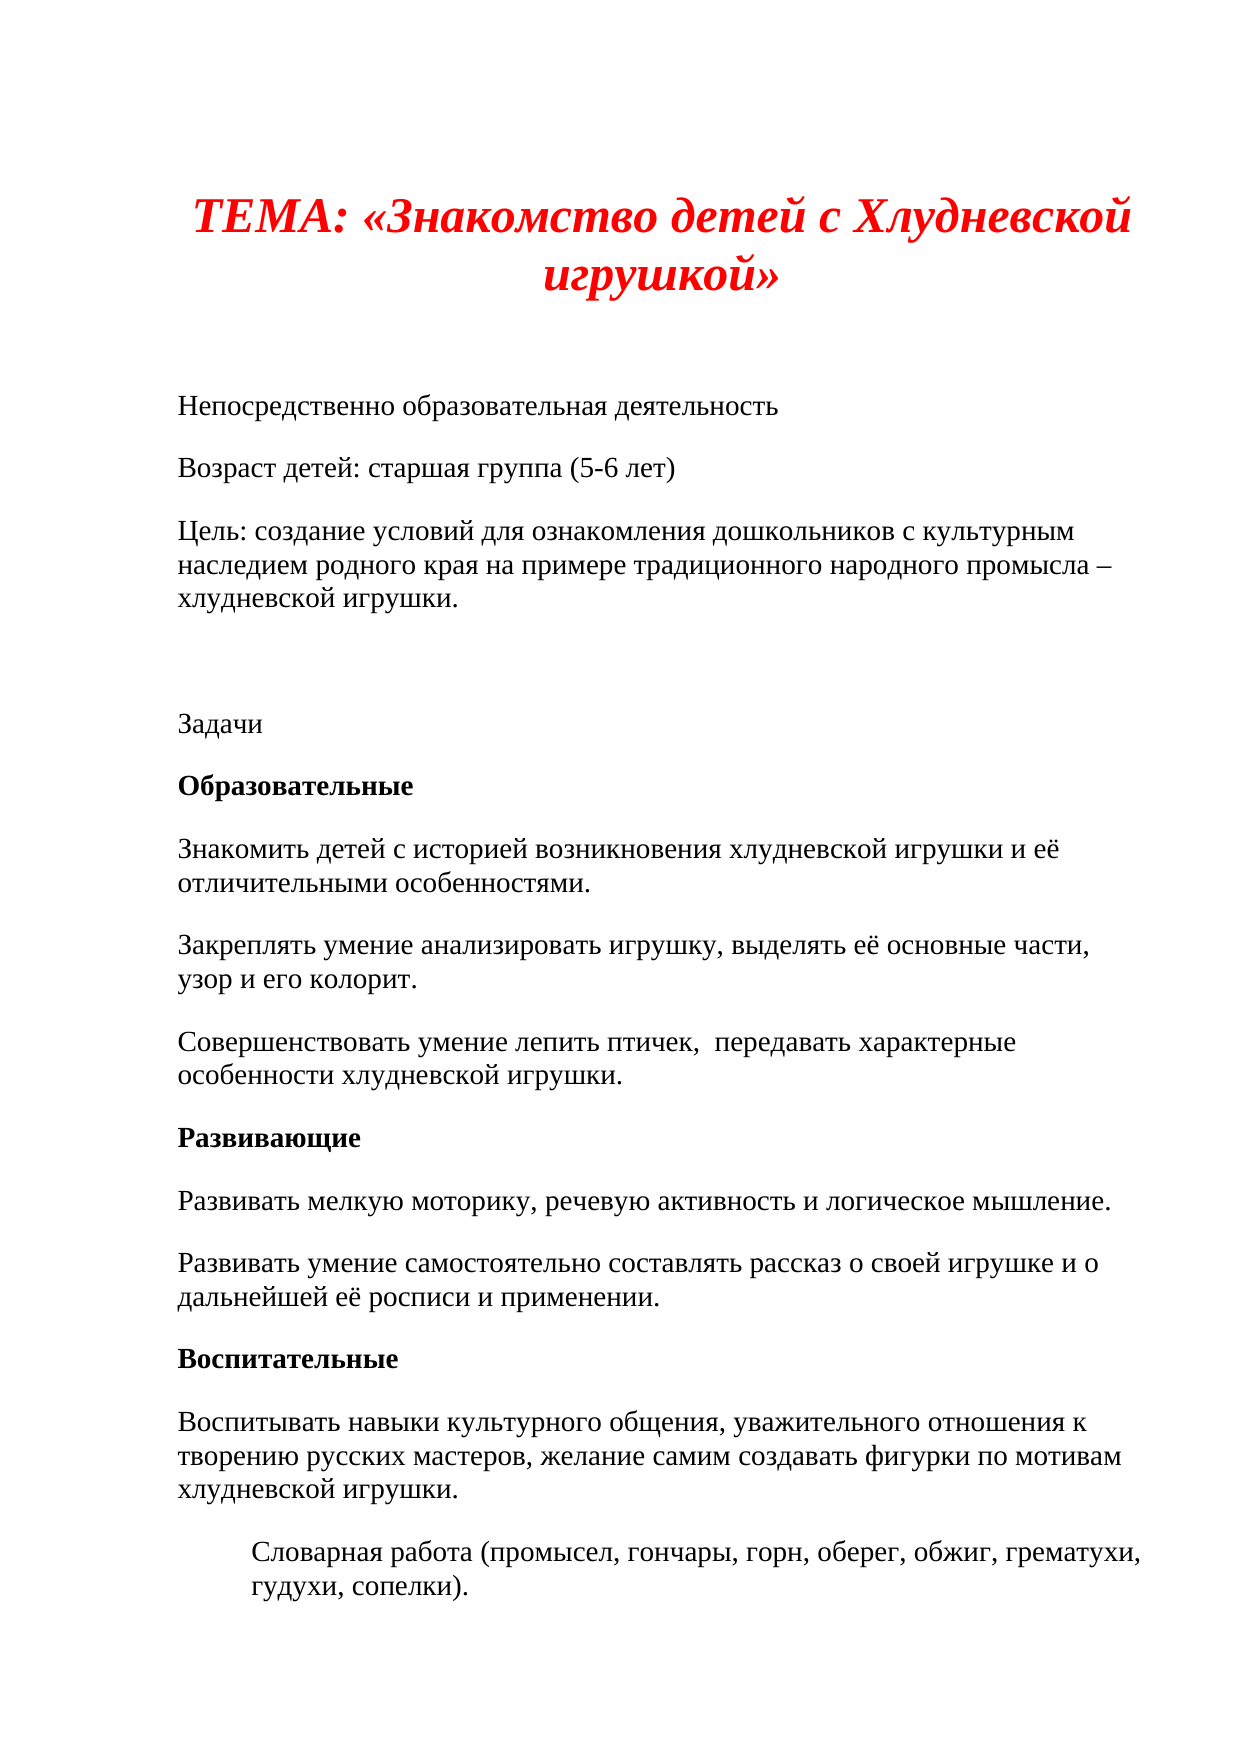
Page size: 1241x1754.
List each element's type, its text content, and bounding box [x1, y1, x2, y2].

text Задачи [177, 706, 1152, 739]
text Знакомить детей с историей возникновения хлудневской игрушки и её отличительными особенностями. [177, 831, 1152, 898]
text Образовательные [177, 768, 1152, 802]
text Словарная работа (промысел, гончары, горн, оберег, обжиг, грематухи, гудухи, сопелки). [251, 1534, 1152, 1601]
text Воспитательные [177, 1342, 1152, 1375]
text Закреплять умение анализировать игрушку, выделять её основные части, узор и его колорит. [177, 927, 1152, 994]
text Развивать умение самостоятельно составлять рассказ о своей игрушке и о дальнейшей её росписи и применении. [177, 1245, 1152, 1312]
text Непосредственно образовательная деятельность [177, 388, 1152, 421]
text Развивающие [177, 1120, 1152, 1153]
text ТЕМА: «Знакомство детей с Хлудневской игрушкой» [177, 186, 1152, 301]
text Развивать мелкую моторику, речевую активность и логическое мышление. [177, 1183, 1152, 1216]
text Воспитывать навыки культурного общения, уважительного отношения к творению русских мастеров, желание самим создавать фигурки по мотивам хлудневской игрушки. [177, 1404, 1152, 1505]
text Цель: создание условий для ознакомления дошкольников с культурным наследием родного края на примере традиционного народного промысла – хлудневской игрушки. [177, 513, 1152, 614]
text Совершенствовать умение лепить птичек, передавать характерные особенности хлудневской игрушки. [177, 1024, 1152, 1091]
text Возраст детей: старшая группа (5-6 лет) [177, 451, 1152, 484]
